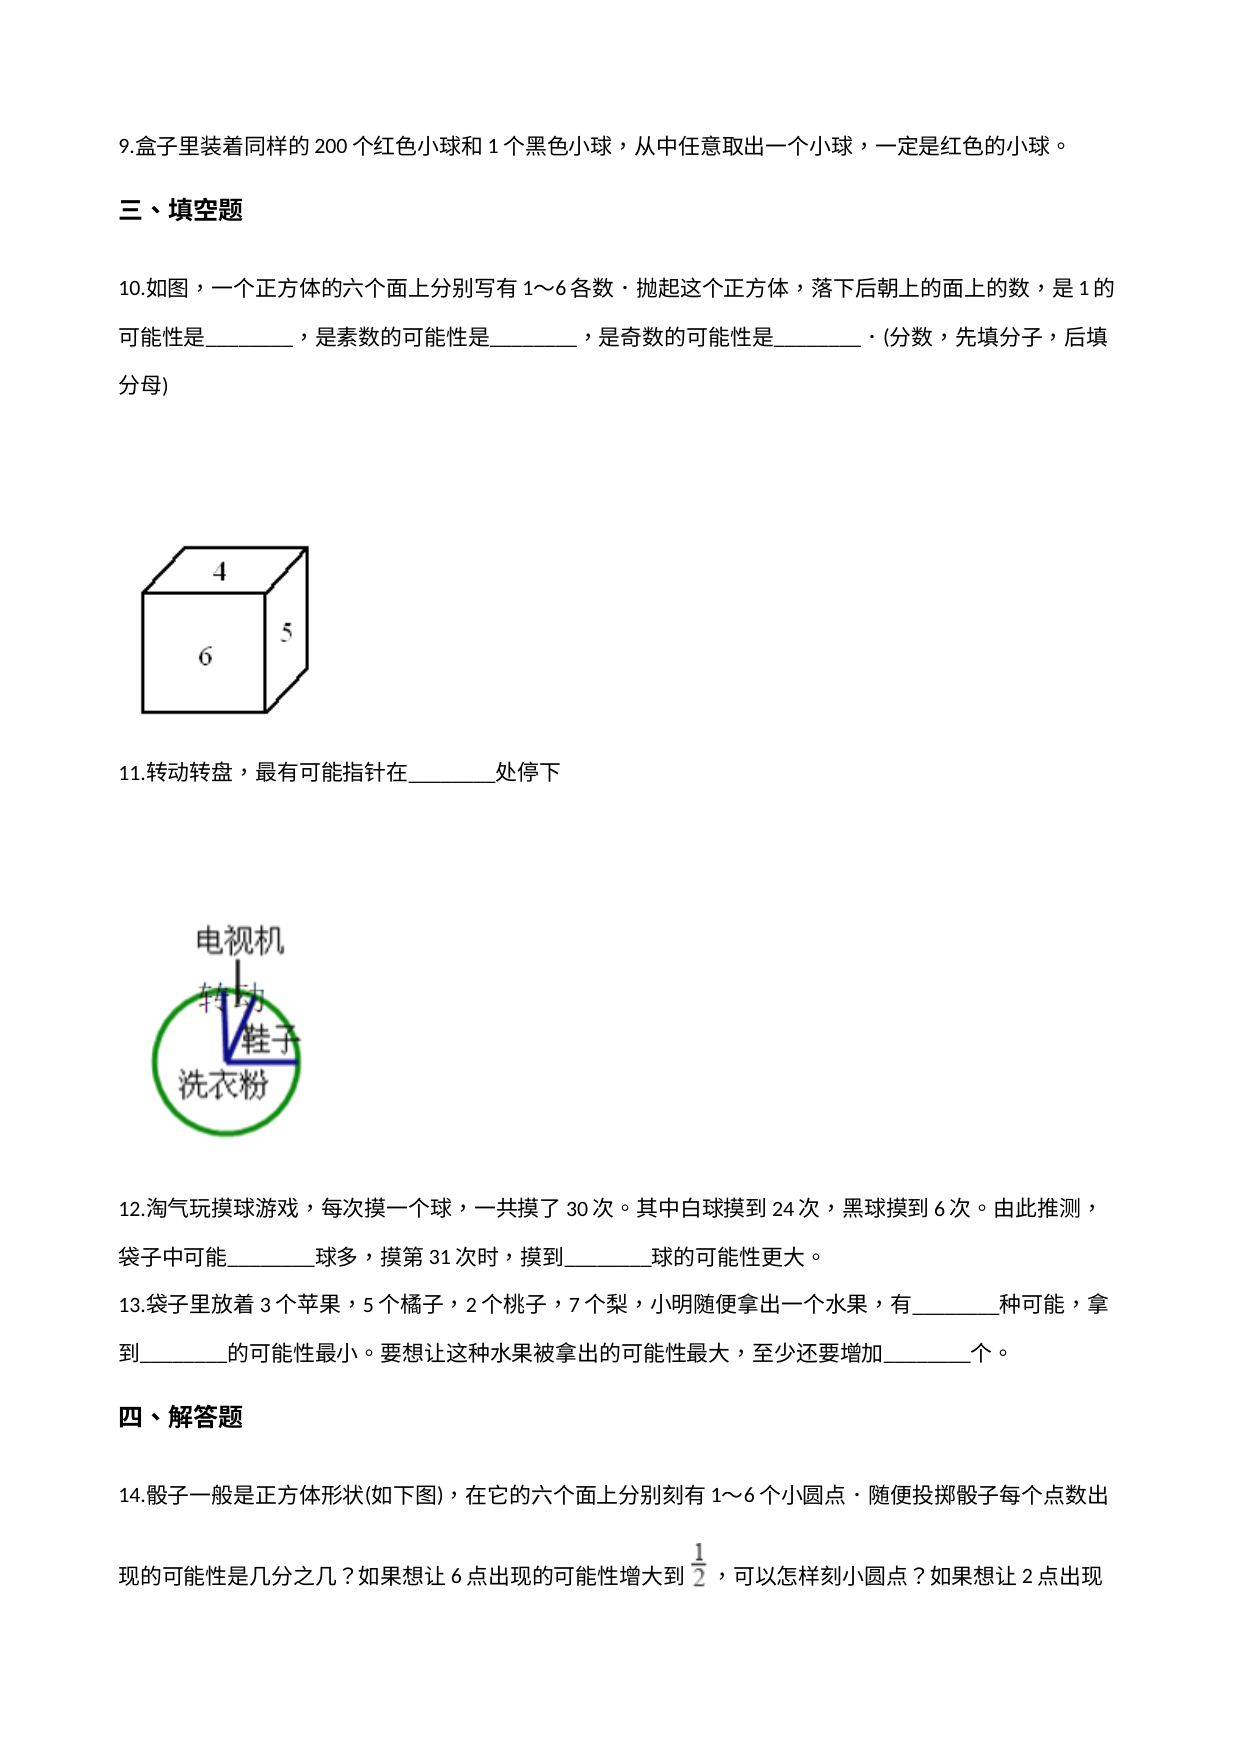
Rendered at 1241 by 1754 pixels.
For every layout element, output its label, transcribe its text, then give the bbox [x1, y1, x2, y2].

text 四、解答题 [118, 1384, 1122, 1449]
text 12.淘气玩摸球游戏，每次摸一个球，一共摸了30次。其中白球摸到24次，黑球摸到6次。由此推测，袋子中可能________球多，摸第31次时，摸到________球的可能性更大。 [118, 1192, 1122, 1273]
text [118, 1478, 1122, 1608]
text 10.如图，一个正方体的六个面上分别写有1～6各数．抛起这个正方体，落下后朝上的面上的数，是1的可能性是________，是素数的可能性是________，是奇数的可能性是________．(分数，先填分子，后填分母) [118, 271, 1122, 743]
text 13.袋子里放着3个苹果，5个橘子，2个桃子，7个梨，小明随便拿出一个水果，有________种可能，拿到________的可能性最小。要想让这种水果被拿出的可能性最大，至少还要增加________个。 [118, 1288, 1122, 1369]
picture [690, 1543, 711, 1588]
picture [118, 918, 333, 1159]
text 三、填空题 [118, 177, 1122, 242]
text 11.转动转盘，最有可能指针在________处停下 [118, 756, 1122, 1178]
picture [118, 515, 345, 733]
text 9.盒子里装着同样的200个红色小球和1个黑色小球，从中任意取出一个小球，一定是红色的小球。 [118, 129, 1122, 162]
